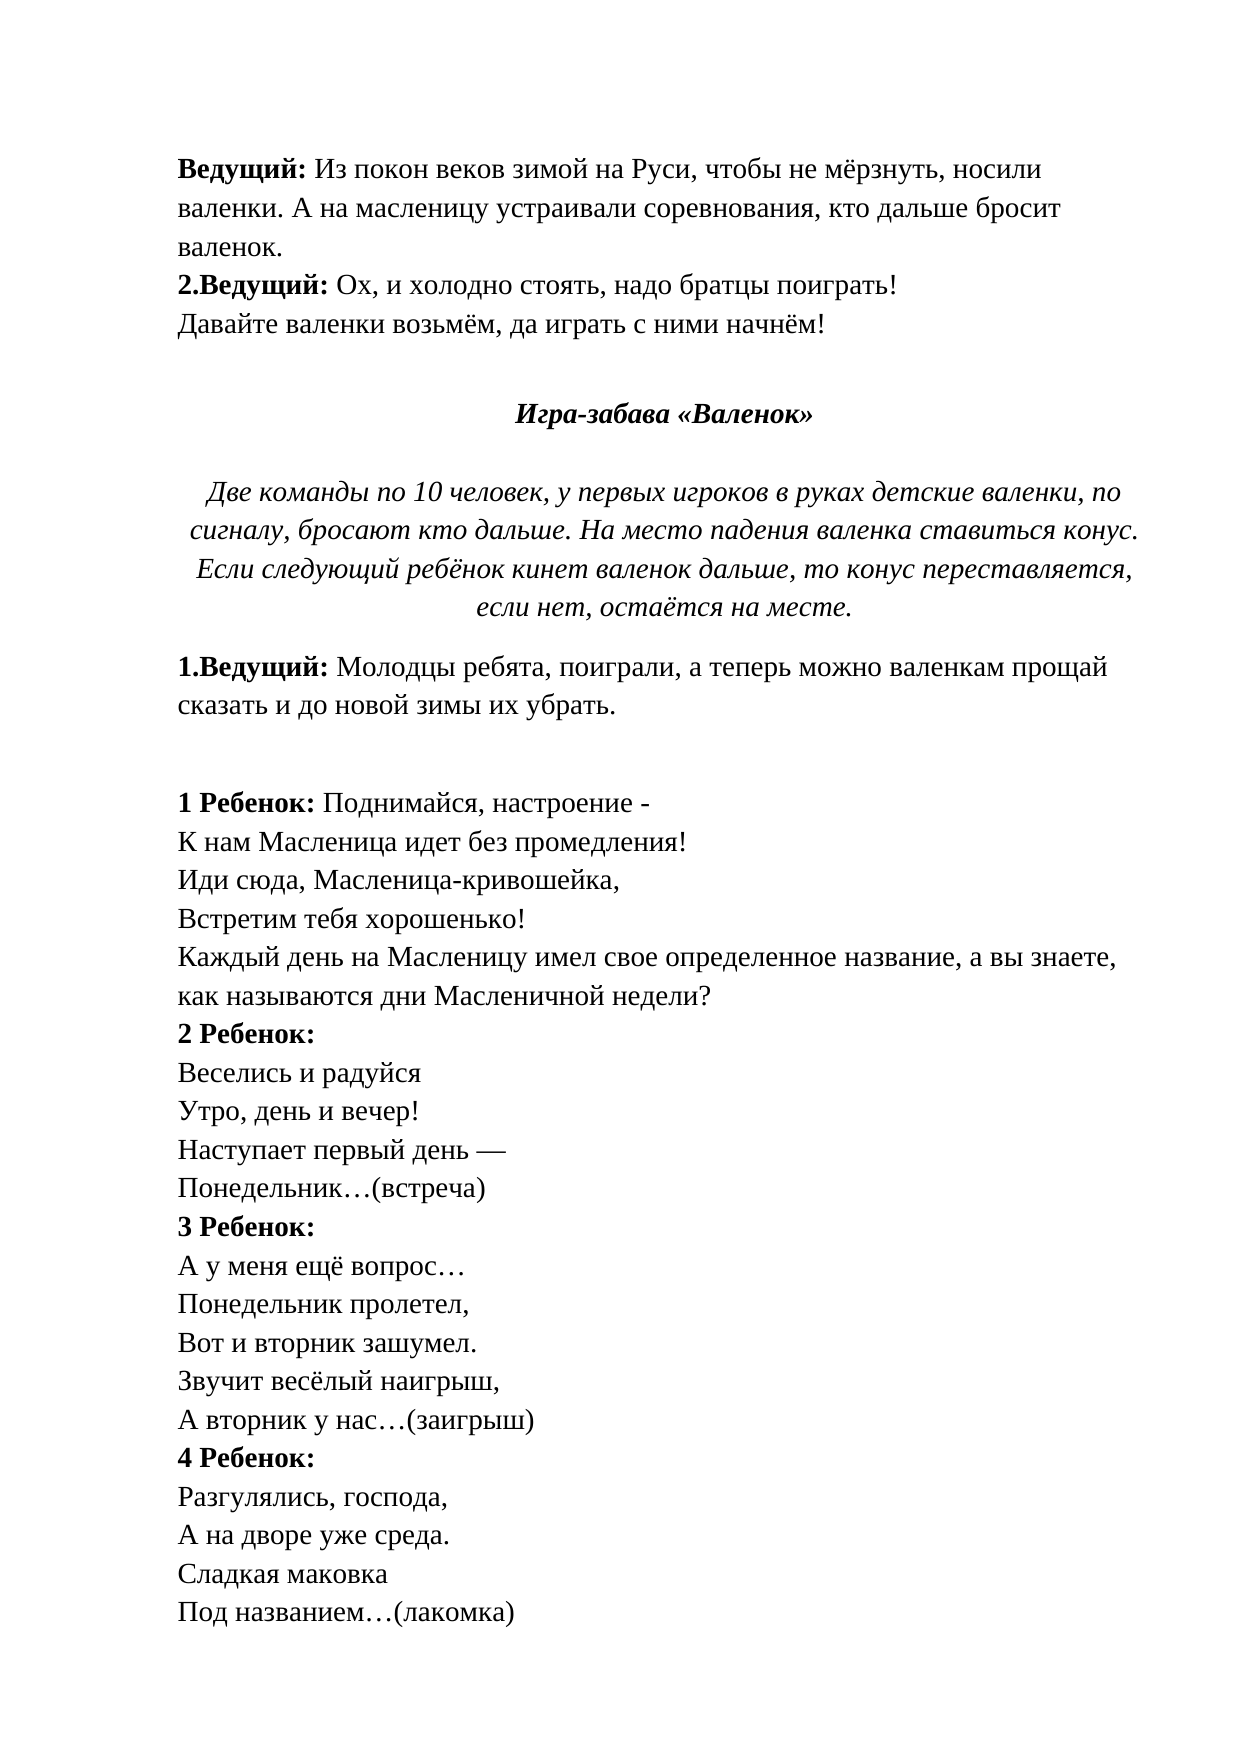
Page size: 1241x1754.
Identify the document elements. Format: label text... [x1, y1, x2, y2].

text 1.Ведущий: Молодцы ребята, поиграли, а теперь можно валенкам прощай сказать и до новой зимы их убрать. [177, 649, 1152, 721]
text Игра-забава «Валенок» Две команды по 10 человек, у первых игроков в руках детские валенки, по сигналу, бросают кто дальше. На место падения валенка ставиться конус. Если следующий ребёнок кинет валенок дальше, то конус переставляется, если нет, остаётся на месте. [177, 397, 1152, 623]
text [177, 747, 1152, 1628]
text Ведущий: Из покон веков зимой на Руси, чтобы не мёрзнуть, носили валенки. А на масленицу устраивали соревнования, кто дальше бросит валенок. 2.Ведущий: Ох, и холодно стоять, надо братцы поиграть! Давайте валенки возьмём, да играть с ними начнём! [177, 152, 1152, 372]
